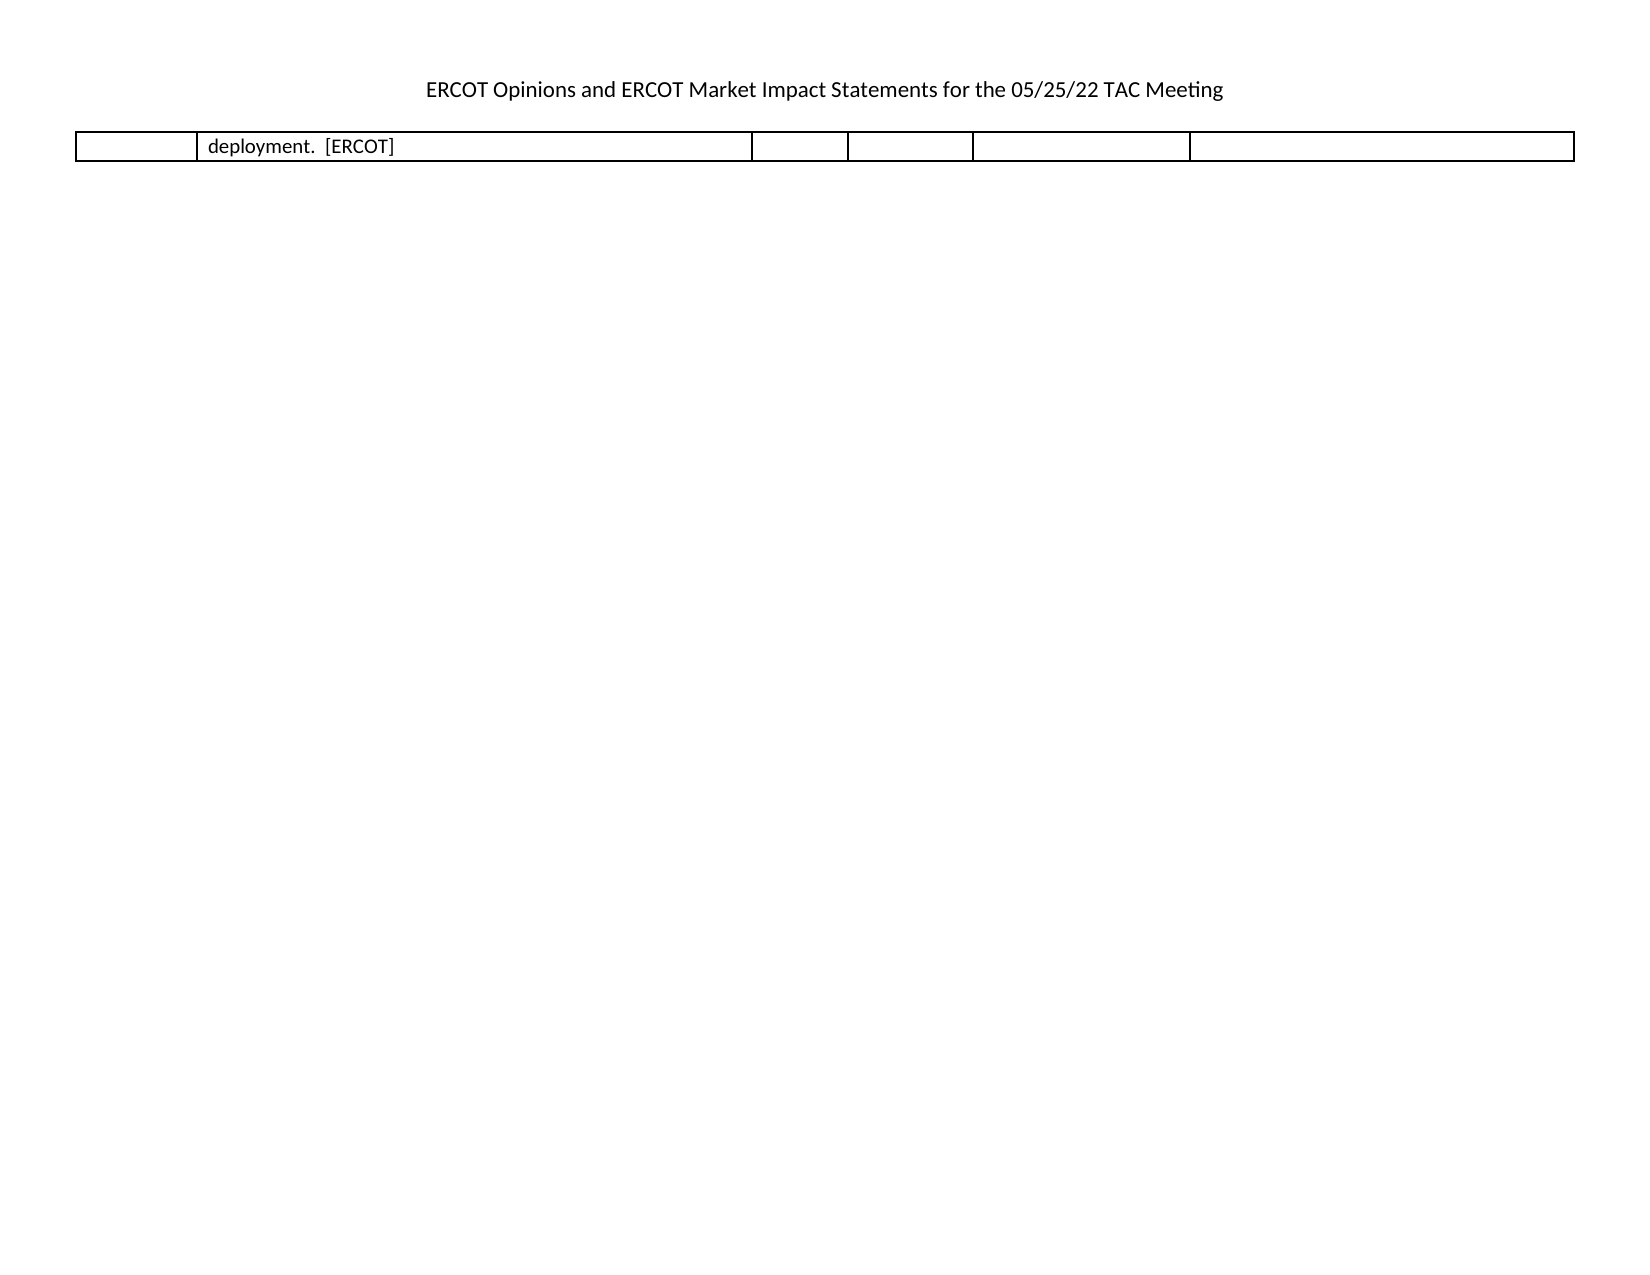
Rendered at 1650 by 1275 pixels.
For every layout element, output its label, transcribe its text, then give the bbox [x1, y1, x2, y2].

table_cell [198, 133, 751, 160]
table_cell 040OBDRR [77, 133, 196, 160]
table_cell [1191, 133, 1573, 160]
table_cell N [753, 133, 847, 160]
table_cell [974, 133, 1189, 160]
table_cell Phillips [849, 133, 972, 160]
